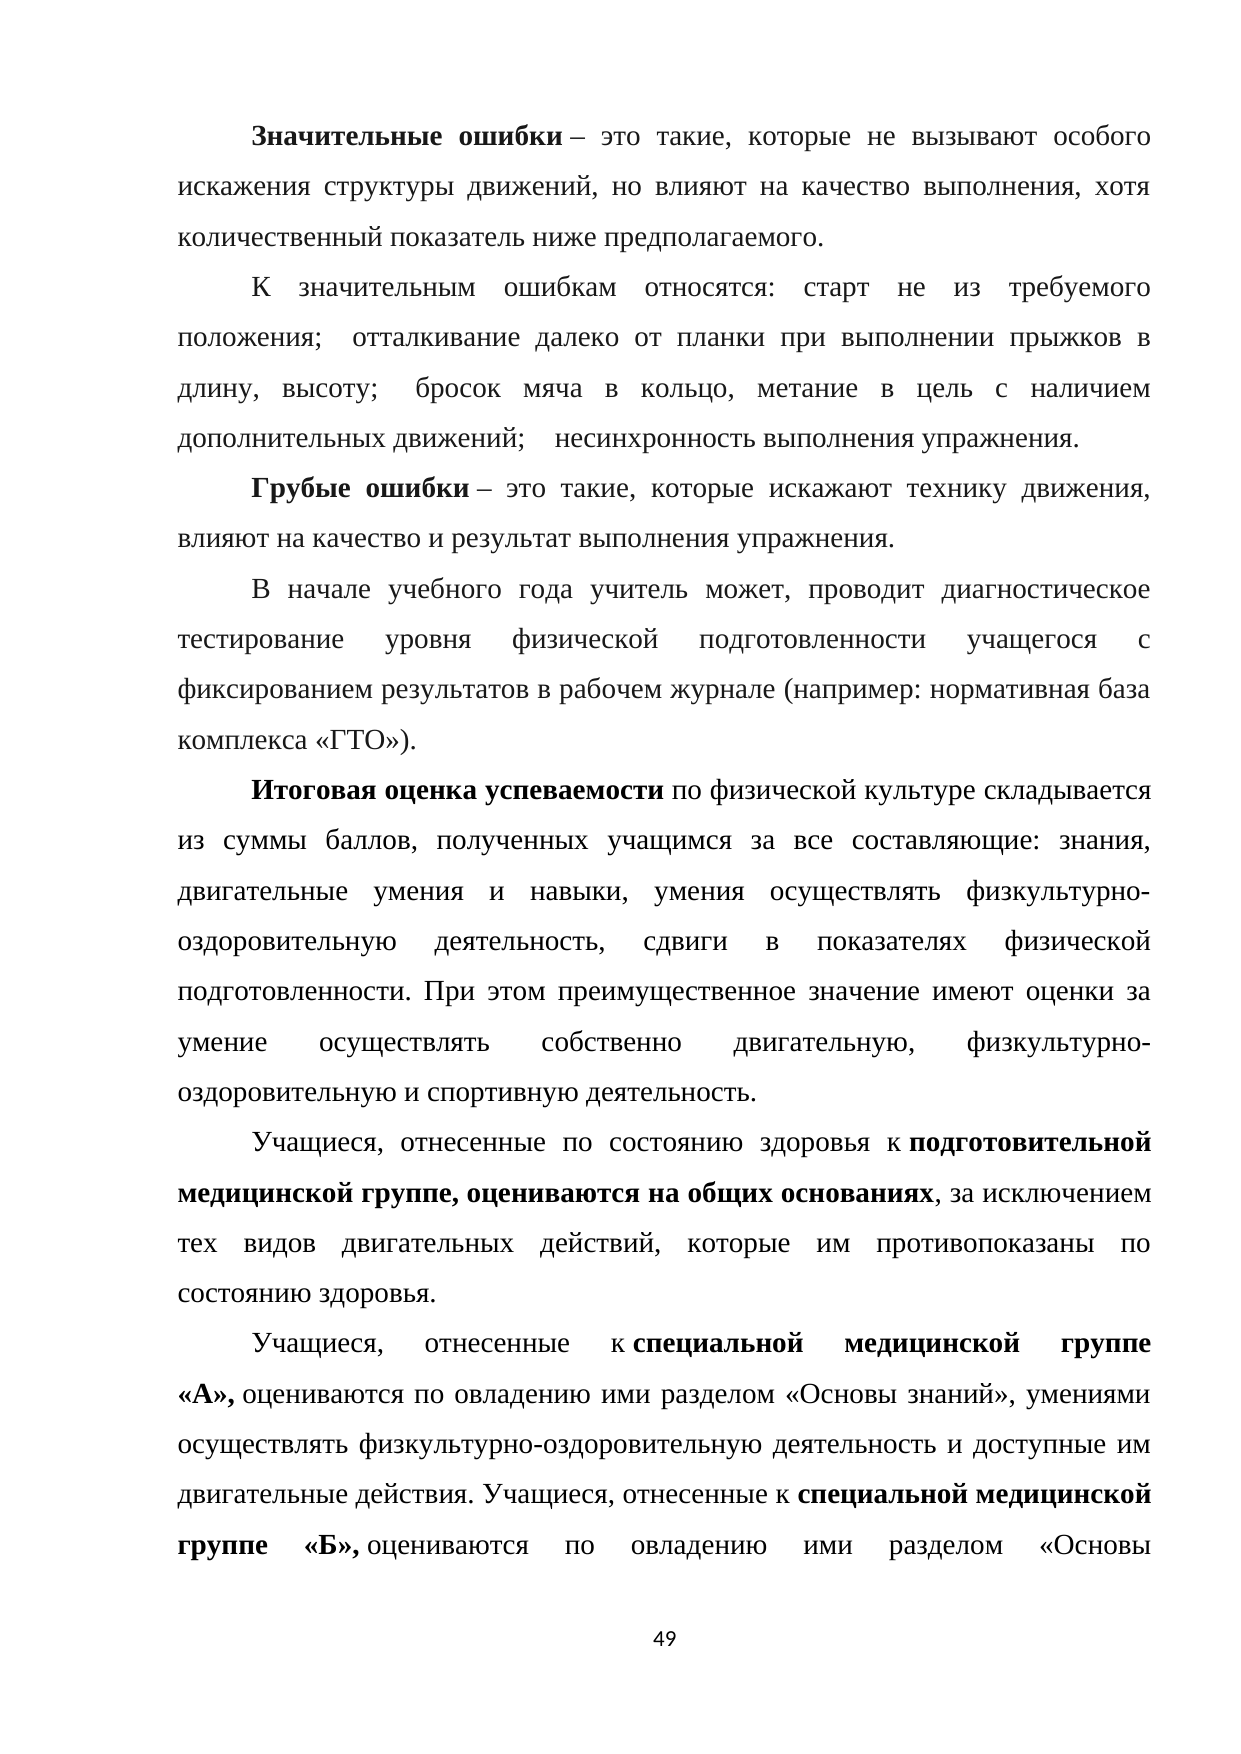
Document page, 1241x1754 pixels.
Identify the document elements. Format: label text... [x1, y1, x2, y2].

text Значительные ошибки – это такие, которые не вызывают особого искажения структуры движений, но влияют на качество выполнения, хотя количественный показатель ниже предполагаемого. [177, 118, 1152, 252]
text Грубые ошибки – это такие, которые искажают технику движения, влияют на качество и результат выполнения упражнения. [177, 470, 1152, 554]
text В начале учебного года учитель может, проводит диагностическое тестирование уровня физической подготовленности учащегося с фиксированием результатов в рабочем журнале (например: нормативная база комплекса «ГТО»). [177, 571, 1152, 755]
text К значительным ошибкам относятся: старт не из требуемого положения; отталкивание далеко от планки при выполнении прыжков в длину, высоту; бросок мяча в кольцо, метание в цель с наличием дополнительных движений; несинхронность выполнения упражнения. [177, 269, 1152, 453]
text Итоговая оценка успеваемости по физической культуре складывается из суммы баллов, полученных учащимся за все составляющие: знания, двигательные умения и навыки, умения осуществлять физкультурно-оздоровительную деятельность, сдвиги в показателях физической подготовленности. При этом преимущественное значение имеют оценки за умение осуществлять собственно двигательную, физкультурно-оздоровительную и спортивную деятельность. [177, 772, 1152, 1108]
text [177, 1326, 1152, 1560]
text Учащиеся, отнесенные по состоянию здоровья к подготовительной медицинской группе, оцениваются на общих основаниях, за исключением тех видов двигательных действий, которые им противопоказаны по состоянию здоровья. [177, 1124, 1152, 1309]
